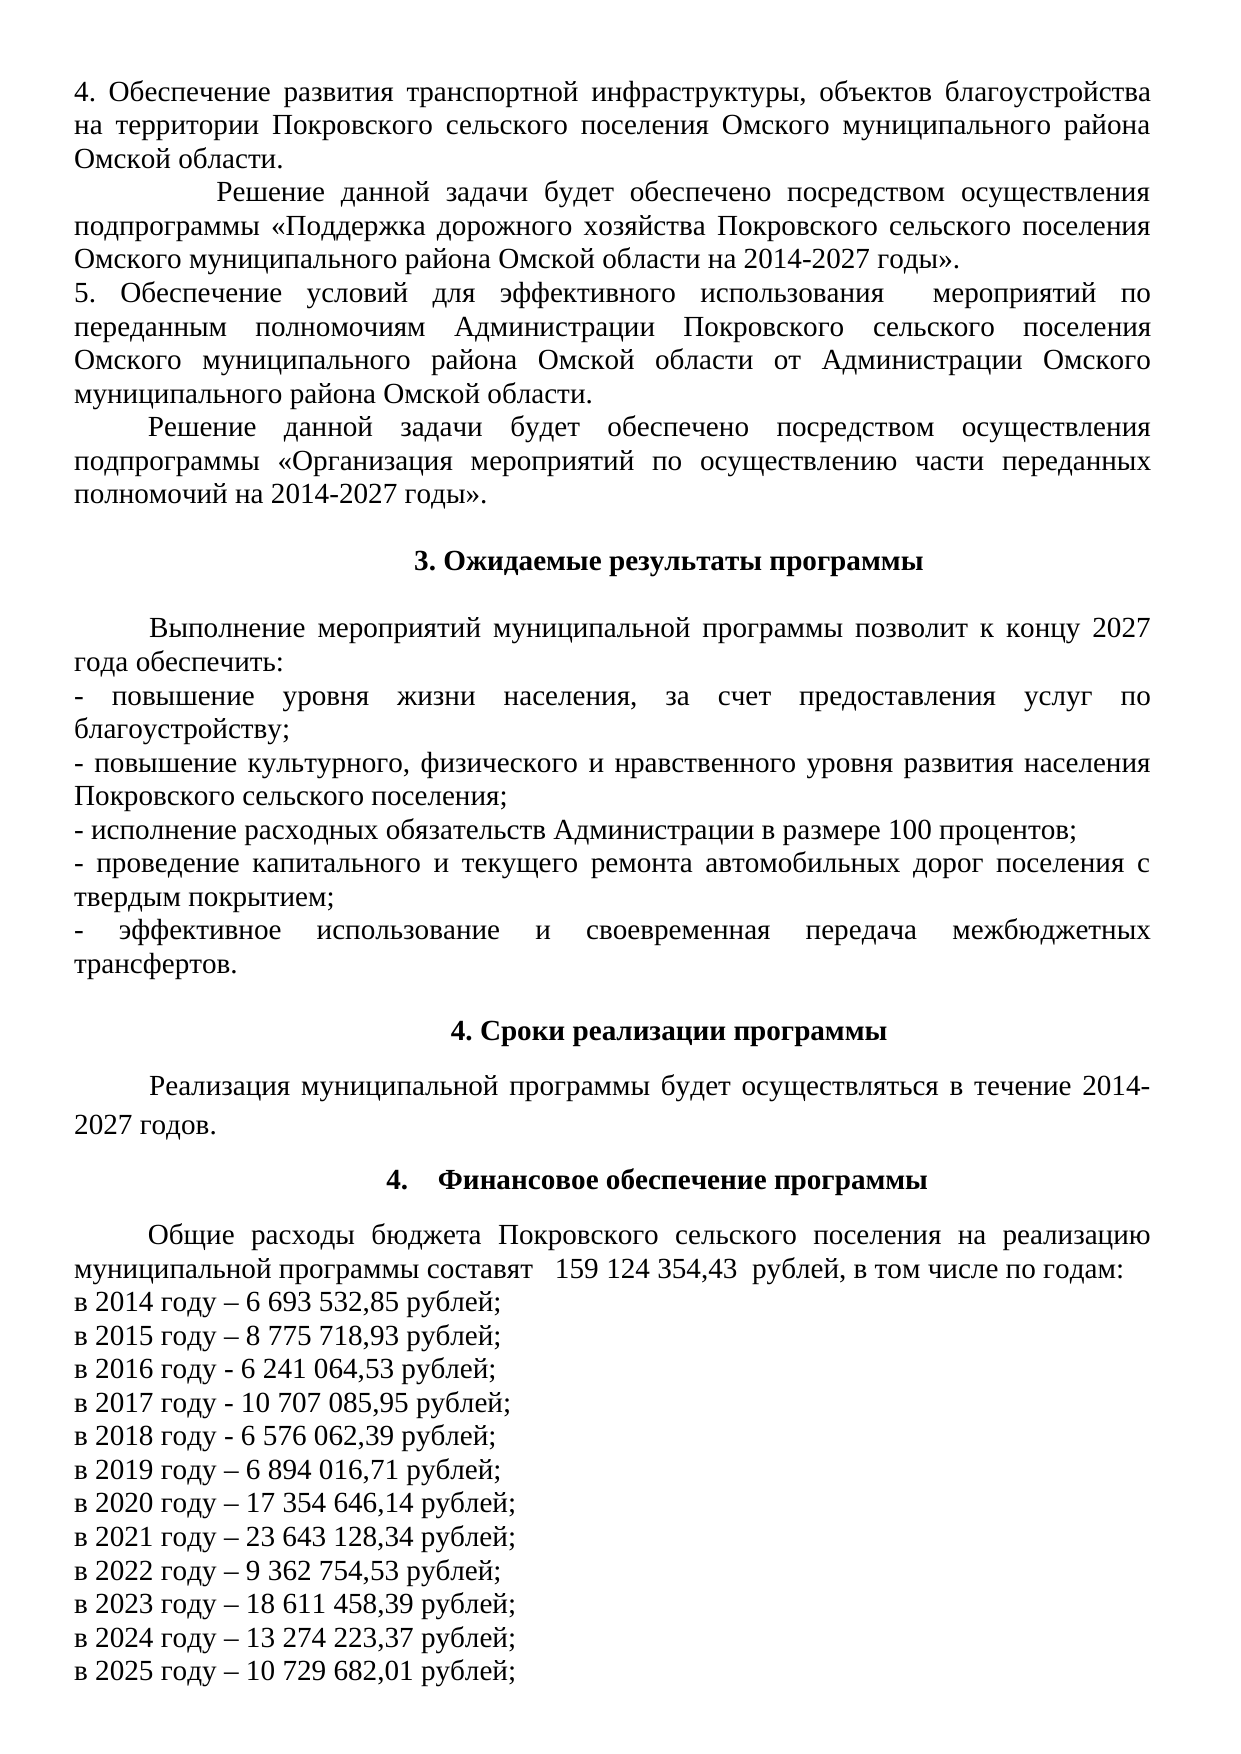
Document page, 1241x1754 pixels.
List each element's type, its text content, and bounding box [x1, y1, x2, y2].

text в 2023 году – 18 611 458,39 рублей; [74, 1586, 1152, 1620]
text 4. Обеспечение развития транспортной инфраструктуры, объектов благоустройства на территории Покровского сельского поселения Омского муниципального района Омской области. [74, 74, 1152, 174]
text в 2015 году – 8 775 718,93 рублей; [74, 1318, 1152, 1351]
text - эффективное использование и своевременная передача межбюджетных трансфертов. [74, 912, 1152, 979]
text - повышение уровня жизни населения, за счет предоставления услуг по благоустройству; [74, 678, 1152, 745]
text в 2021 году – 23 643 128,34 рублей; [74, 1519, 1152, 1553]
text - проведение капитального и текущего ремонта автомобильных дорог поселения с твердым покрытием; [74, 845, 1152, 912]
text Выполнение мероприятий муниципальной программы позволит к концу 2027 года обеспечить: [74, 611, 1152, 678]
text в 2025 году – 10 729 682,01 рублей; [74, 1653, 1152, 1687]
text в 2020 году – 17 354 646,14 рублей; [74, 1486, 1152, 1519]
text в 2014 году – 6 693 532,85 рублей; [74, 1284, 1152, 1318]
text - повышение культурного, физического и нравственного уровня развития населения Покровского сельского поселения; [74, 745, 1152, 812]
text Решение данной задачи будет обеспечено посредством осуществления подпрограммы «Поддержка дорожного хозяйства Покровского сельского поселения Омского муниципального района Омской области на 2014-2027 годы». [74, 174, 1152, 275]
text 4. Сроки реализации программы [186, 1013, 1152, 1047]
text - исполнение расходных обязательств Администрации в размере 100 процентов; [74, 812, 1152, 845]
text Реализация муниципальной программы будет осуществляться в течение 2014-2027 годов. [74, 1068, 1152, 1140]
text в 2022 году – 9 362 754,53 рублей; [74, 1553, 1152, 1586]
text в 2018 году - 6 576 062,39 рублей; [74, 1418, 1152, 1452]
list Финансовое обеспечение программы [162, 1162, 1152, 1196]
text в 2016 году - 6 241 064,53 рублей; [74, 1351, 1152, 1385]
text 5. Обеспечение условий для эффективного использования мероприятий по переданным полномочиям Администрации Покровского сельского поселения Омского муниципального района Омской области от Администрации Омского муниципального района Омской области. [74, 275, 1152, 409]
text в 2024 году – 13 274 223,37 рублей; [74, 1620, 1152, 1653]
text Общие расходы бюджета Покровского сельского поселения на реализацию муниципальной программы составят 159 124 354,43 рублей, в том числе по годам: [74, 1217, 1152, 1284]
text 3. Ожидаемые результаты программы [186, 543, 1152, 577]
text в 2017 году - 10 707 085,95 рублей; [74, 1385, 1152, 1418]
text Решение данной задачи будет обеспечено посредством осуществления подпрограммы «Организация мероприятий по осуществлению части переданных полномочий на 2014-2027 годы». [74, 409, 1152, 510]
text в 2019 году – 6 894 016,71 рублей; [74, 1452, 1152, 1486]
